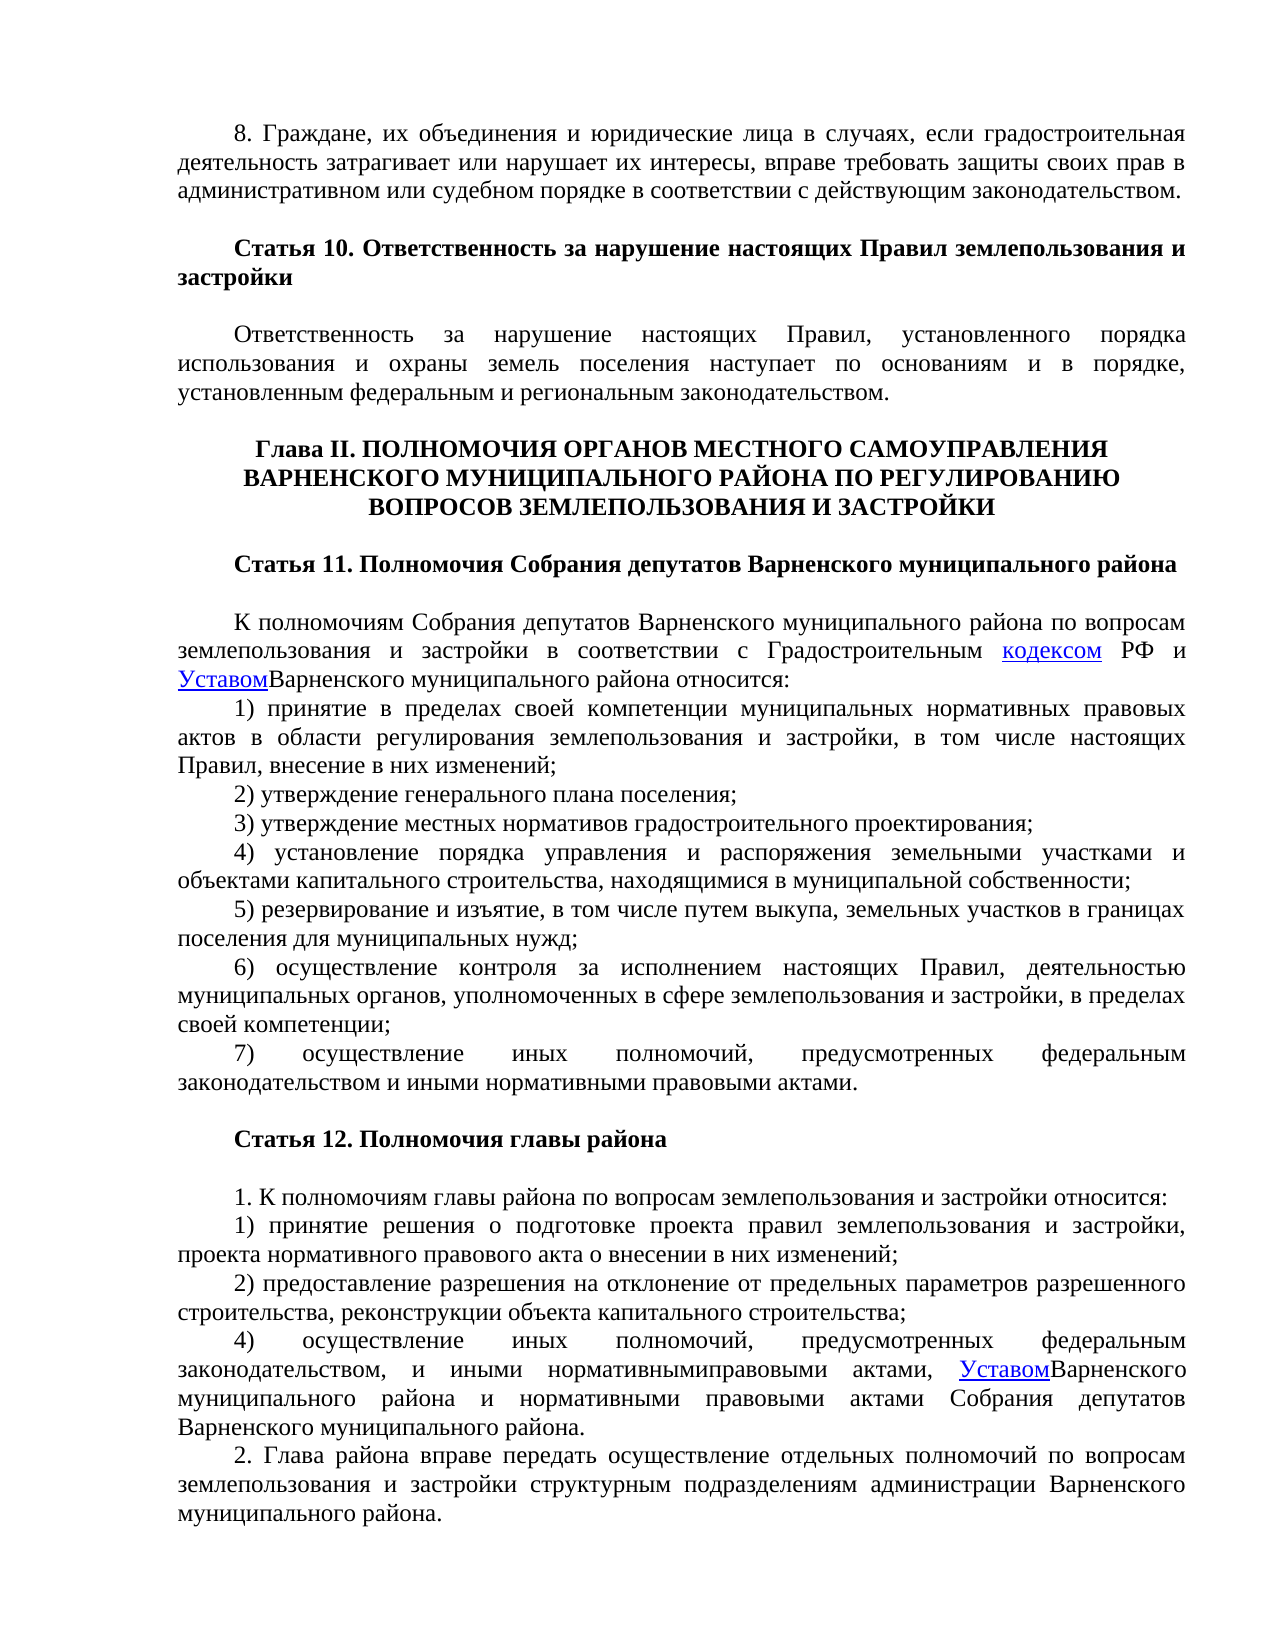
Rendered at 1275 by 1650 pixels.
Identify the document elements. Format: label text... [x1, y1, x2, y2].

text Глава II. ПОЛНОМОЧИЯ ОРГАНОВ МЕСТНОГО САМОУПРАВЛЕНИЯ [177, 434, 1186, 463]
text ВОПРОСОВ ЗЕМЛЕПОЛЬЗОВАНИЯ И ЗАСТРОЙКИ [177, 492, 1186, 521]
text 1) принятие в пределах своей компетенции муниципальных нормативных правовых актов в области регулирования землепользования и застройки, в том числе настоящих Правил, внесение в них изменений; [177, 693, 1186, 779]
text 2) утверждение генерального плана поселения; [177, 779, 1186, 808]
text Статья 12. Полномочия главы района [177, 1124, 1186, 1153]
text К полномочиям Собрания депутатов Варненского муниципального района по вопросам землепользования и застройки в соответствии с Градостроительным кодексом РФ и УставомВарненского муниципального района относится: [177, 607, 1186, 693]
text 2) предоставление разрешения на отклонение от предельных параметров разрешенного строительства, реконструкции объекта капитального строительства; [177, 1268, 1186, 1326]
text 4) установление порядка управления и распоряжения земельными участками и объектами капитального строительства, находящимися в муниципальной собственности; [177, 837, 1186, 894]
text Статья 10. Ответственность за нарушение настоящих Правил землепользования и застройки [177, 233, 1186, 291]
text 7) осуществление иных полномочий, предусмотренных федеральным законодательством и иными нормативными правовыми актами. [177, 1038, 1186, 1096]
text 1. К полномочиям главы района по вопросам землепользования и застройки относится: [177, 1182, 1186, 1211]
text Статья 11. Полномочия Собрания депутатов Варненского муниципального района [177, 549, 1186, 578]
text 3) утверждение местных нормативов градостроительного проектирования; [177, 808, 1186, 837]
text 8. Граждане, их объединения и юридические лица в случаях, если градостроительная деятельность затрагивает или нарушает их интересы, вправе требовать защиты своих прав в административном или судебном порядке в соответствии с действующим законодательством. [177, 118, 1186, 204]
text ВАРНЕНСКОГО МУНИЦИПАЛЬНОГО РАЙОНА ПО РЕГУЛИРОВАНИЮ [177, 463, 1186, 492]
text 6) осуществление контроля за исполнением настоящих Правил, деятельностью муниципальных органов, уполномоченных в сфере землепользования и застройки, в пределах своей компетенции; [177, 952, 1186, 1038]
text 4) осуществление иных полномочий, предусмотренных федеральным законодательством, и иными нормативнымиправовыми актами, УставомВарненского муниципального района и нормативными правовыми актами Собрания депутатов Варненского муниципального района. [177, 1326, 1186, 1441]
text 2. Глава района вправе передать осуществление отдельных полномочий по вопросам землепользования и застройки структурным подразделениям администрации Варненского муниципального района. [177, 1441, 1186, 1527]
text Ответственность за нарушение настоящих Правил, установленного порядка использования и охраны земель поселения наступает по основаниям и в порядке, установленным федеральным и региональным законодательством. [177, 319, 1186, 406]
text 5) резервирование и изъятие, в том числе путем выкупа, земельных участков в границах поселения для муниципальных нужд; [177, 894, 1186, 952]
text 1) принятие решения о подготовке проекта правил землепользования и застройки, проекта нормативного правового акта о внесении в них изменений; [177, 1211, 1186, 1268]
